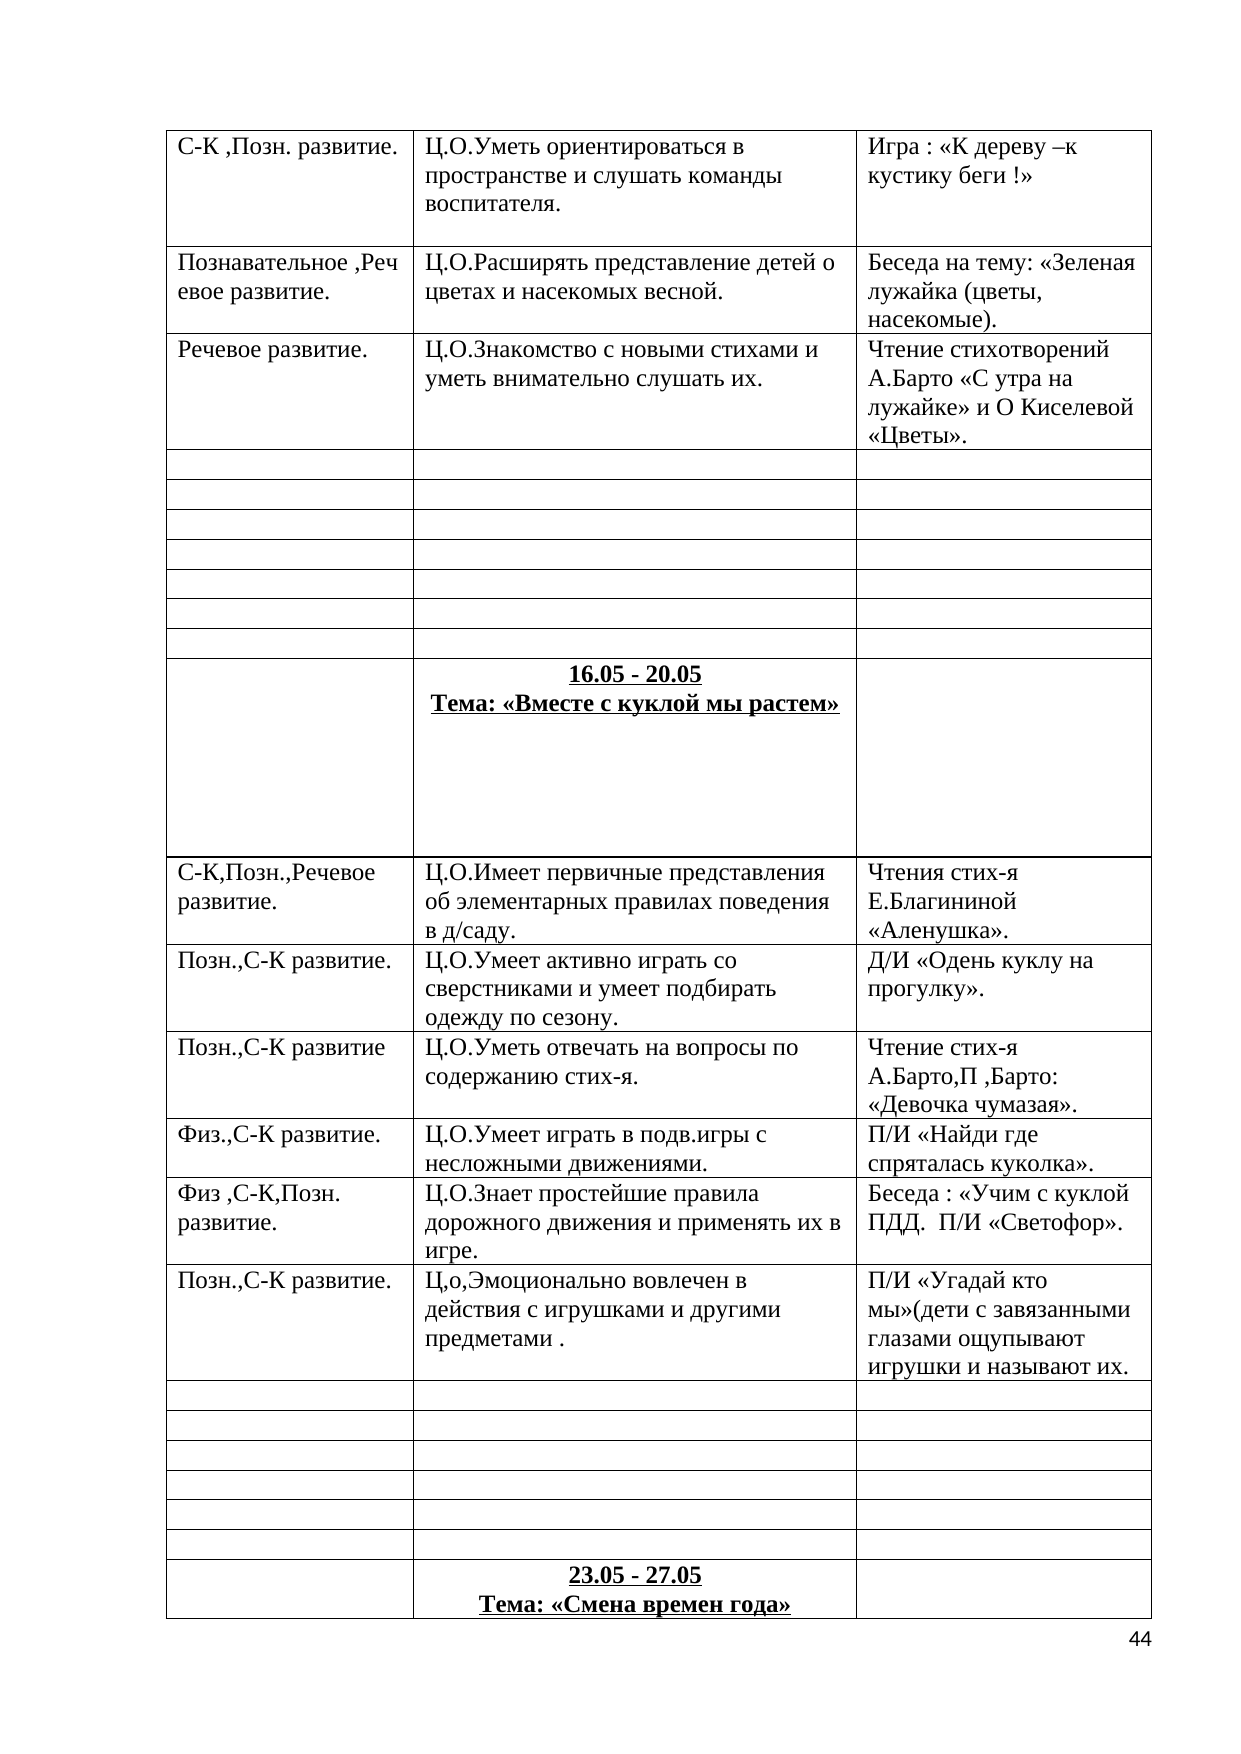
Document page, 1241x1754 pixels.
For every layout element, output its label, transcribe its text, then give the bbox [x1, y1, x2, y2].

table_cell [167, 510, 413, 539]
table_cell Ц.О.Умеет играть в подв.игры с несложными движениями. [414, 1119, 856, 1177]
table_cell Ц.О.Знает простейшие правила дорожного движения и применять их в игре. [414, 1178, 856, 1264]
table_cell [857, 1411, 1151, 1440]
table_cell [857, 599, 1151, 628]
table_cell Позн.,С-К развитие. [167, 1265, 413, 1380]
table_cell С-К,Позн.,Речевое развитие. [167, 858, 413, 944]
table_cell [414, 450, 856, 479]
table_cell Познавательное ,Речевое развитие. [167, 247, 413, 333]
table_cell 16.05 - 20.05 Тема: «Вместе с куклой мы растем» [414, 659, 856, 856]
table_cell Ц.О.Расширять представление детей о цветах и насекомых весной. [414, 247, 856, 333]
table_cell [857, 1530, 1151, 1559]
table_cell Ц.О.Уметь ориентироваться в пространстве и слушать команды воспитателя. [414, 131, 856, 246]
table_cell [167, 1381, 413, 1410]
table_cell [857, 510, 1151, 539]
table_cell [414, 540, 856, 568]
table_cell [857, 1381, 1151, 1410]
table_cell Речевое развитие. [167, 334, 413, 449]
table_cell [857, 570, 1151, 598]
table_cell [167, 1471, 413, 1499]
table_cell [414, 480, 856, 509]
table_cell Ц.О.Уметь отвечать на вопросы по содержанию стих-я. [414, 1032, 856, 1118]
table_cell [167, 599, 413, 628]
table_cell [857, 1471, 1151, 1499]
table_cell [414, 1381, 856, 1410]
table_cell [857, 480, 1151, 509]
table_cell Ц.О.Знакомство с новыми стихами и уметь внимательно слушать их. [414, 334, 856, 449]
table_cell Физ ,С-К,Позн. развитие. [167, 1178, 413, 1264]
table_cell [167, 480, 413, 509]
table_cell Ц.О.Умеет активно играть со сверстниками и умеет подбирать одежду по сезону. [414, 945, 856, 1031]
table_cell С-К ,Позн. развитие. [167, 131, 413, 246]
table_cell Позн.,С-К развитие. [167, 945, 413, 1031]
table_cell Игра : «К дереву –к кустику беги !» [857, 131, 1151, 246]
table_cell [857, 659, 1151, 856]
table_cell [414, 1530, 856, 1559]
table_cell Ц,о,Эмоционально вовлечен в действия с игрушками и другими предметами . [414, 1265, 856, 1380]
table_cell [167, 570, 413, 598]
table_cell [167, 1530, 413, 1559]
table_cell [414, 1471, 856, 1499]
table_cell [414, 1411, 856, 1440]
table_cell [167, 1500, 413, 1529]
table_cell Физ.,С-К развитие. [167, 1119, 413, 1177]
table_cell Позн.,С-К развитие [167, 1032, 413, 1118]
table_cell [414, 570, 856, 598]
table_cell [167, 629, 413, 658]
table_cell [167, 540, 413, 568]
table_cell [167, 1560, 413, 1617]
table_cell [857, 450, 1151, 479]
table_cell Беседа : «Учим с куклой ПДД. П/И «Светофор». [857, 1178, 1151, 1264]
table_cell Д/И «Одень куклу на прогулку». [857, 945, 1151, 1031]
table_cell [857, 1560, 1151, 1617]
table_cell П/И «Угадай кто мы»(дети с завязанными глазами ощупывают игрушки и называют их. [857, 1265, 1151, 1380]
table_cell [857, 1441, 1151, 1469]
table_cell [414, 599, 856, 628]
table_cell П/И «Найди где спряталась куколка». [857, 1119, 1151, 1177]
table_cell [857, 629, 1151, 658]
table_cell [167, 450, 413, 479]
table_cell Беседа на тему: «Зеленая лужайка (цветы, насекомые). [857, 247, 1151, 333]
table_cell Чтение стих-я А.Барто,П ,Барто: «Девочка чумазая». [857, 1032, 1151, 1118]
table_cell [167, 659, 413, 856]
table_cell [414, 1500, 856, 1529]
table_cell [167, 1441, 413, 1469]
table_cell Чтения стих-я Е.Благининой «Аленушка». [857, 858, 1151, 944]
table_cell Чтение стихотворений А.Барто «С утра на лужайке» и О Киселевой «Цветы». [857, 334, 1151, 449]
table_cell [414, 510, 856, 539]
table_cell [857, 1500, 1151, 1529]
table_cell Ц.О.Имеет первичные представления об элементарных правилах поведения в д/саду. [414, 858, 856, 944]
table_cell 23.05 - 27.05 Тема: «Смена времен года» [414, 1560, 856, 1617]
table_cell [414, 1441, 856, 1469]
table_cell [857, 540, 1151, 568]
table_cell [414, 629, 856, 658]
table_cell [167, 1411, 413, 1440]
